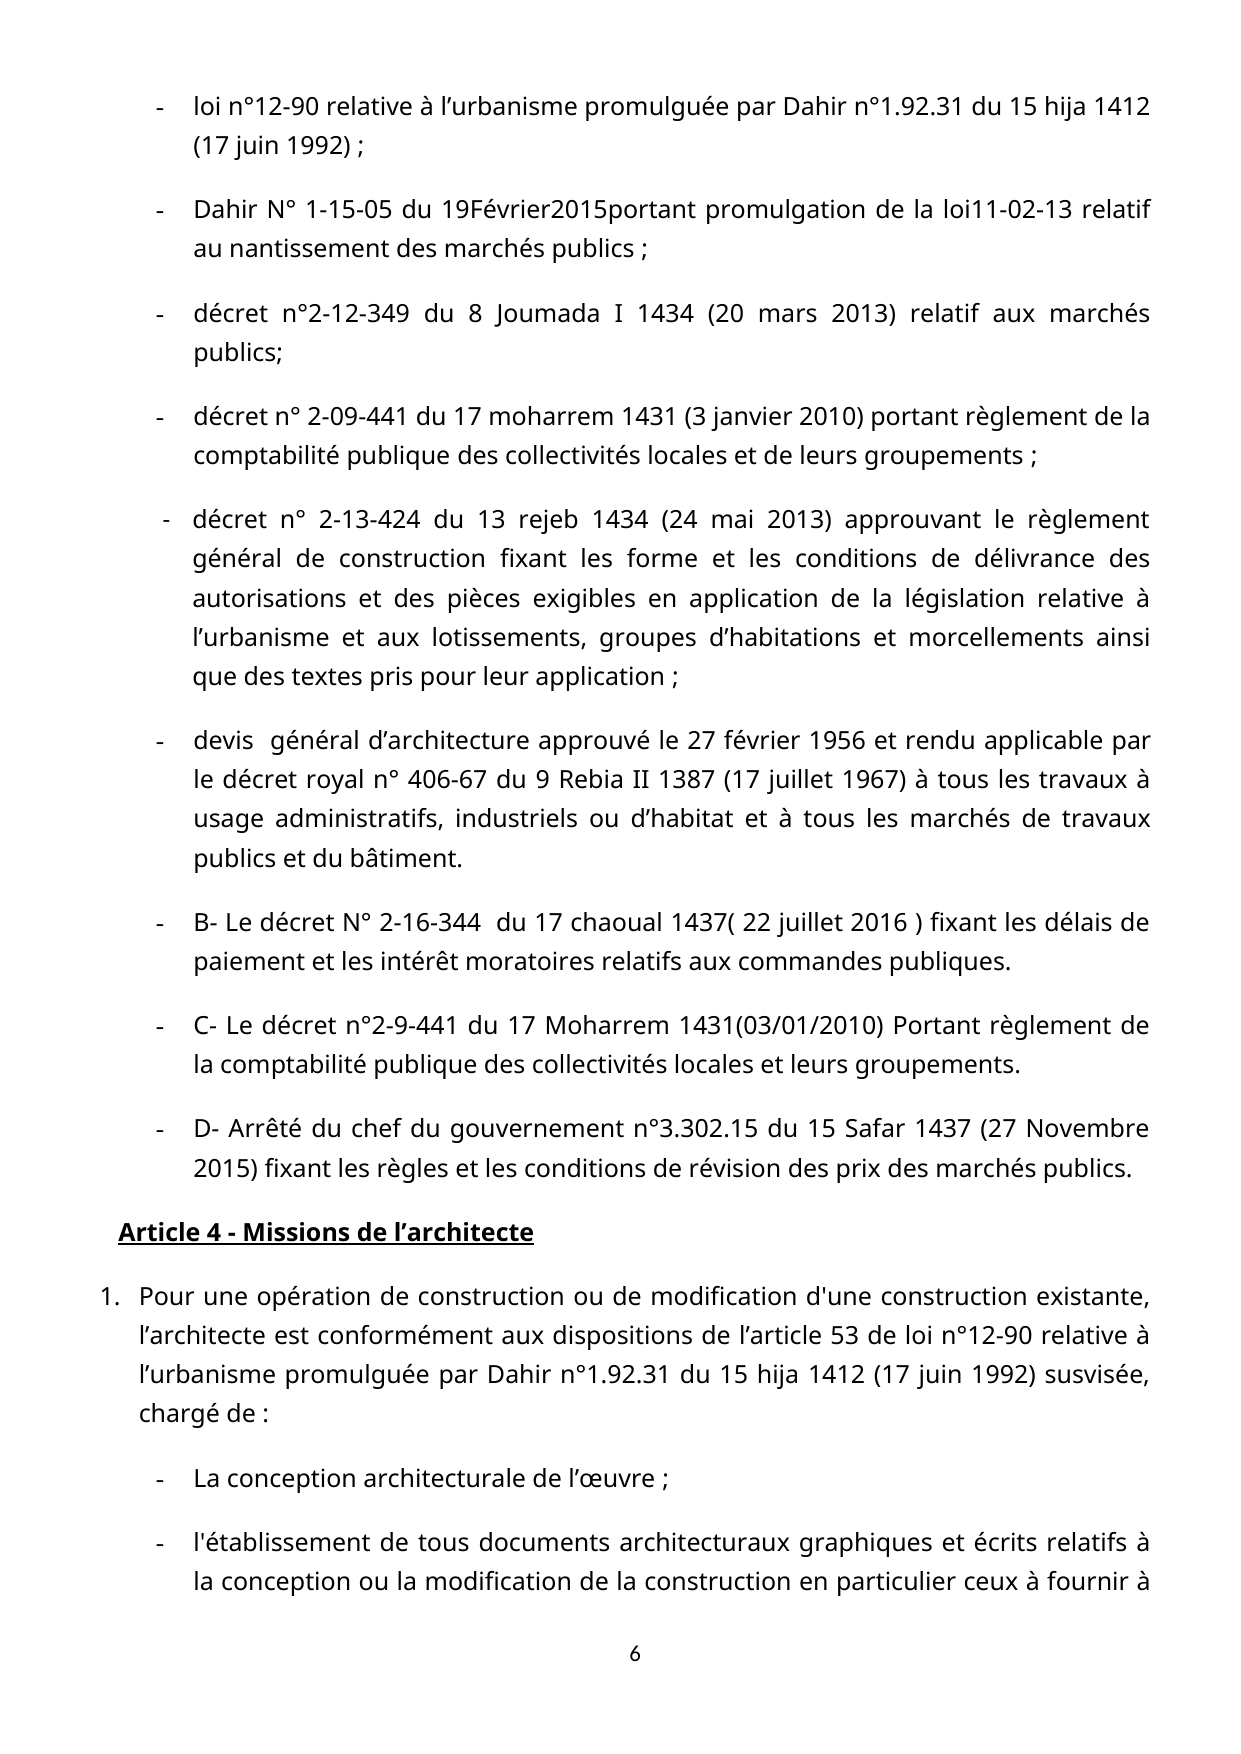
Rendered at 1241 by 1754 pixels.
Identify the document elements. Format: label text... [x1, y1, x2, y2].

list Pour une opération de construction ou de modification d'une construction existante, l’architecte est conformément aux dispositions de l’article 53 de loi n°12-90 relative à l’urbanisme promulguée par Dahir n°1.92.31 du 15 hija 1412 (17 juin 1992) susvisée, chargé de : [99, 1279, 1152, 1430]
list décret n°2-12-349 du 8 Joumada I 1434 (20 mars 2013) relatif aux marchés publics; [156, 295, 1152, 368]
list B- Le décret N° 2-16-344 du 17 chaoual 1437( 22 juillet 2016 ) fixant les délais de paiement et les intérêt moratoires relatifs aux commandes publiques. [156, 904, 1152, 978]
list D- Arrêté du chef du gouvernement n°3.302.15 du 15 Safar 1437 (27 Novembre 2015) fixant les règles et les conditions de révision des prix des marchés publics. [156, 1111, 1152, 1184]
list La conception architecturale de l’œuvre ; [156, 1460, 1152, 1494]
list devis général d’architecture approuvé le 27 février 1956 et rendu applicable par le décret royal n° 406-67 du 9 Rebia II 1387 (17 juillet 1967) à tous les travaux à usage administratifs, industriels ou d’habitat et à tous les marchés de travaux publics et du bâtiment. [156, 723, 1152, 874]
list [156, 1524, 1152, 1598]
list décret n° 2-09-441 du 17 moharrem 1431 (3 janvier 2010) portant règlement de la comptabilité publique des collectivités locales et de leurs groupements ; [156, 399, 1152, 472]
list Dahir N° 1-15-05 du 19Février2015portant promulgation de la loi11-02-13 relatif au nantissement des marchés publics ; [156, 192, 1152, 265]
list C- Le décret n°2-9-441 du 17 Moharrem 1431(03/01/2010) Portant règlement de la comptabilité publique des collectivités locales et leurs groupements. [156, 1008, 1152, 1081]
text Article 4 - Missions de l’architecte [118, 1214, 1152, 1248]
list décret n° 2-13-424 du 13 rejeb 1434 (24 mai 2013) approuvant le règlement général de construction fixant les forme et les conditions de délivrance des autorisations et des pièces exigibles en application de la législation relative à l’urbanisme et aux lotissements, groupes d’habitations et morcellements ainsi que des textes pris pour leur application ; [162, 502, 1152, 693]
list loi n°12-90 relative à l’urbanisme promulguée par Dahir n°1.92.31 du 15 hija 1412 (17 juin 1992) ; [156, 89, 1152, 162]
